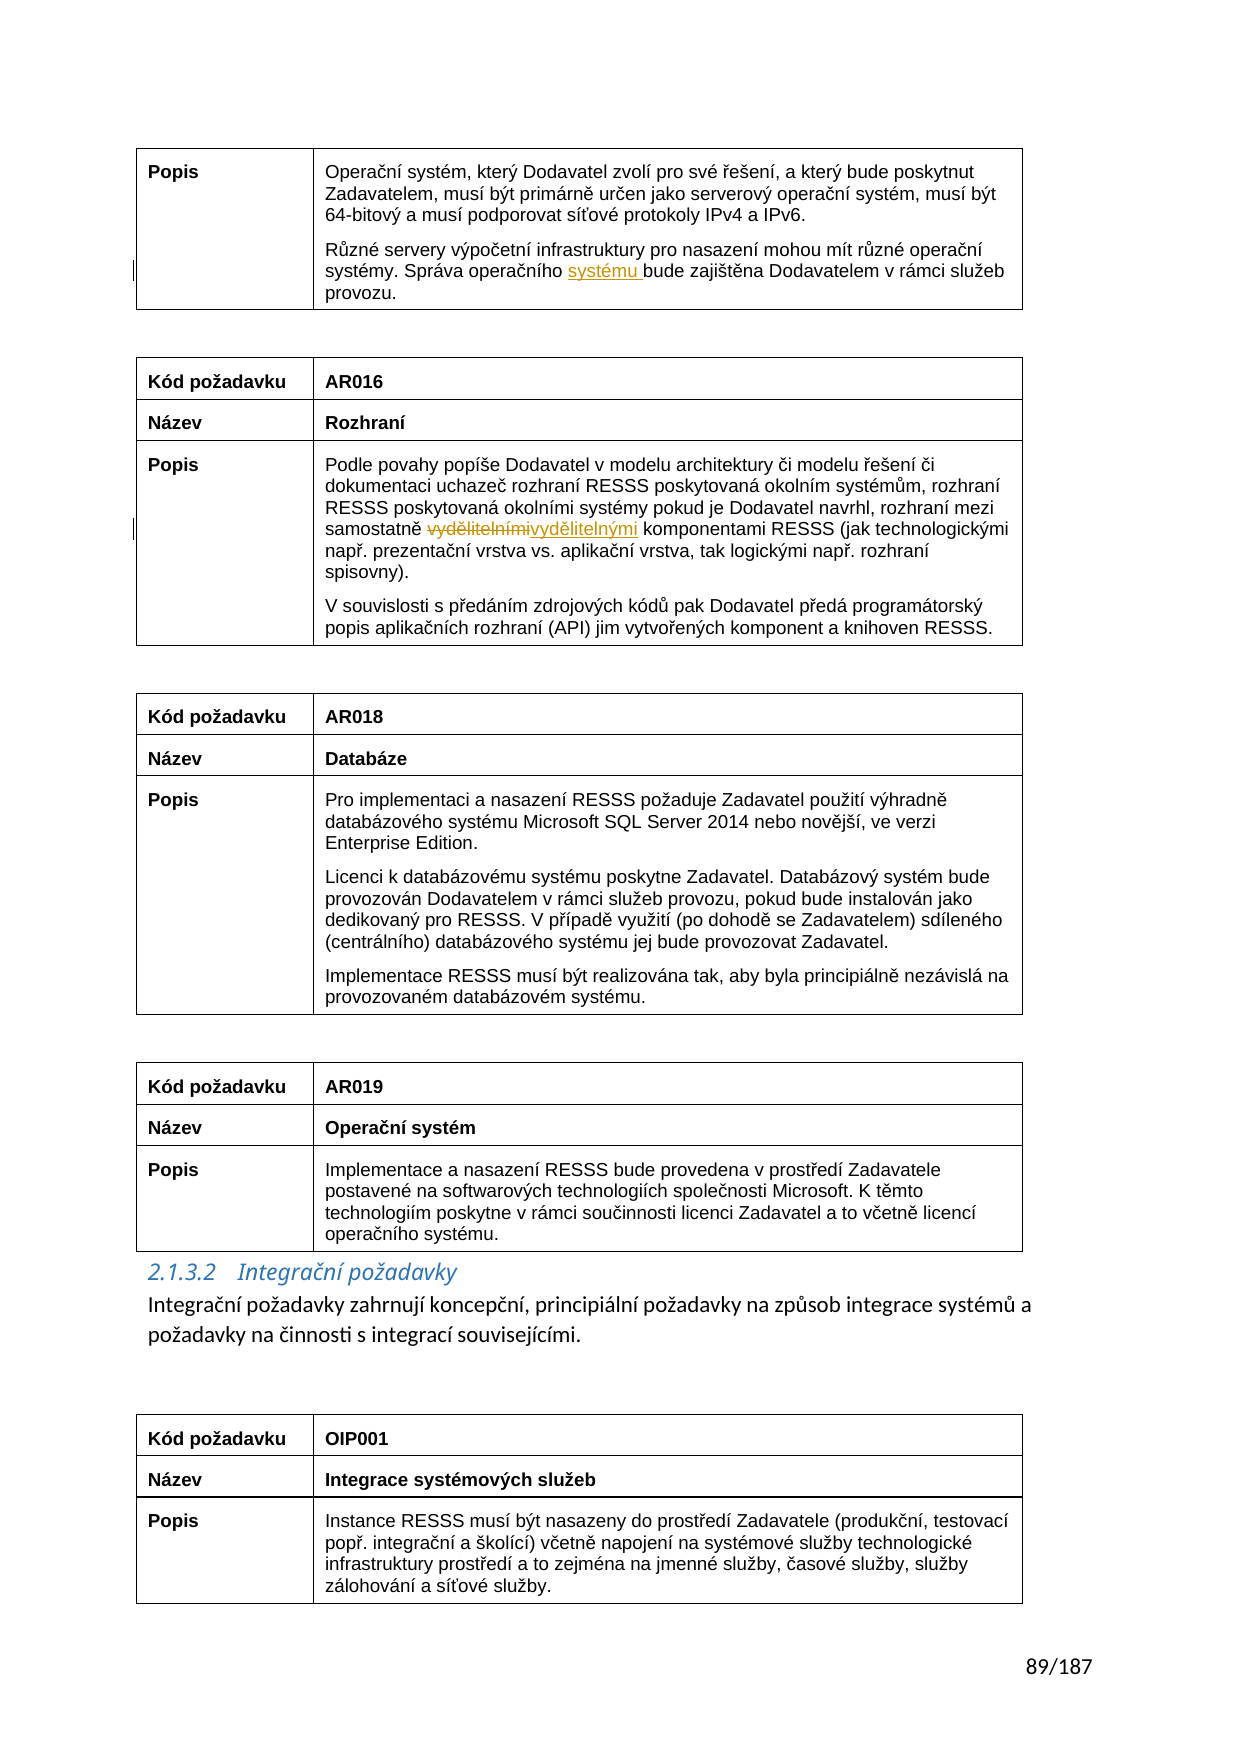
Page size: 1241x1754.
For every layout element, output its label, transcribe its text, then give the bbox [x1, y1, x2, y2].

subtitle Integrační požadavky [148, 1256, 1093, 1287]
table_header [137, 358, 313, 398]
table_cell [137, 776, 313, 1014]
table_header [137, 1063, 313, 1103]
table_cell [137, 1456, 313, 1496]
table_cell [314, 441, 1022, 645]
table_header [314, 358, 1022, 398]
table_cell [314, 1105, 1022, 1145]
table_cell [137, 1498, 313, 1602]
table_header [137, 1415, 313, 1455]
text Integrační požadavky zahrnují koncepční, principiální požadavky na způsob integrace systémů a požadavky na činnosti s integrací souvisejícími. [148, 1290, 1093, 1348]
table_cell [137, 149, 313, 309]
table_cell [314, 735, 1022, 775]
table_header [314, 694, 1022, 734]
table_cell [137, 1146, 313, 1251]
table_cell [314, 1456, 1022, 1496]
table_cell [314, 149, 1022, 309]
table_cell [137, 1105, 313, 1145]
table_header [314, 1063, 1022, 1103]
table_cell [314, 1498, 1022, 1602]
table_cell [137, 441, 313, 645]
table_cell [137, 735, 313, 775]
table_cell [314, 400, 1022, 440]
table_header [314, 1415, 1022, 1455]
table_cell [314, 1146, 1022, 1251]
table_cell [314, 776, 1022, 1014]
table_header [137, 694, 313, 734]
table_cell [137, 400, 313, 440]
